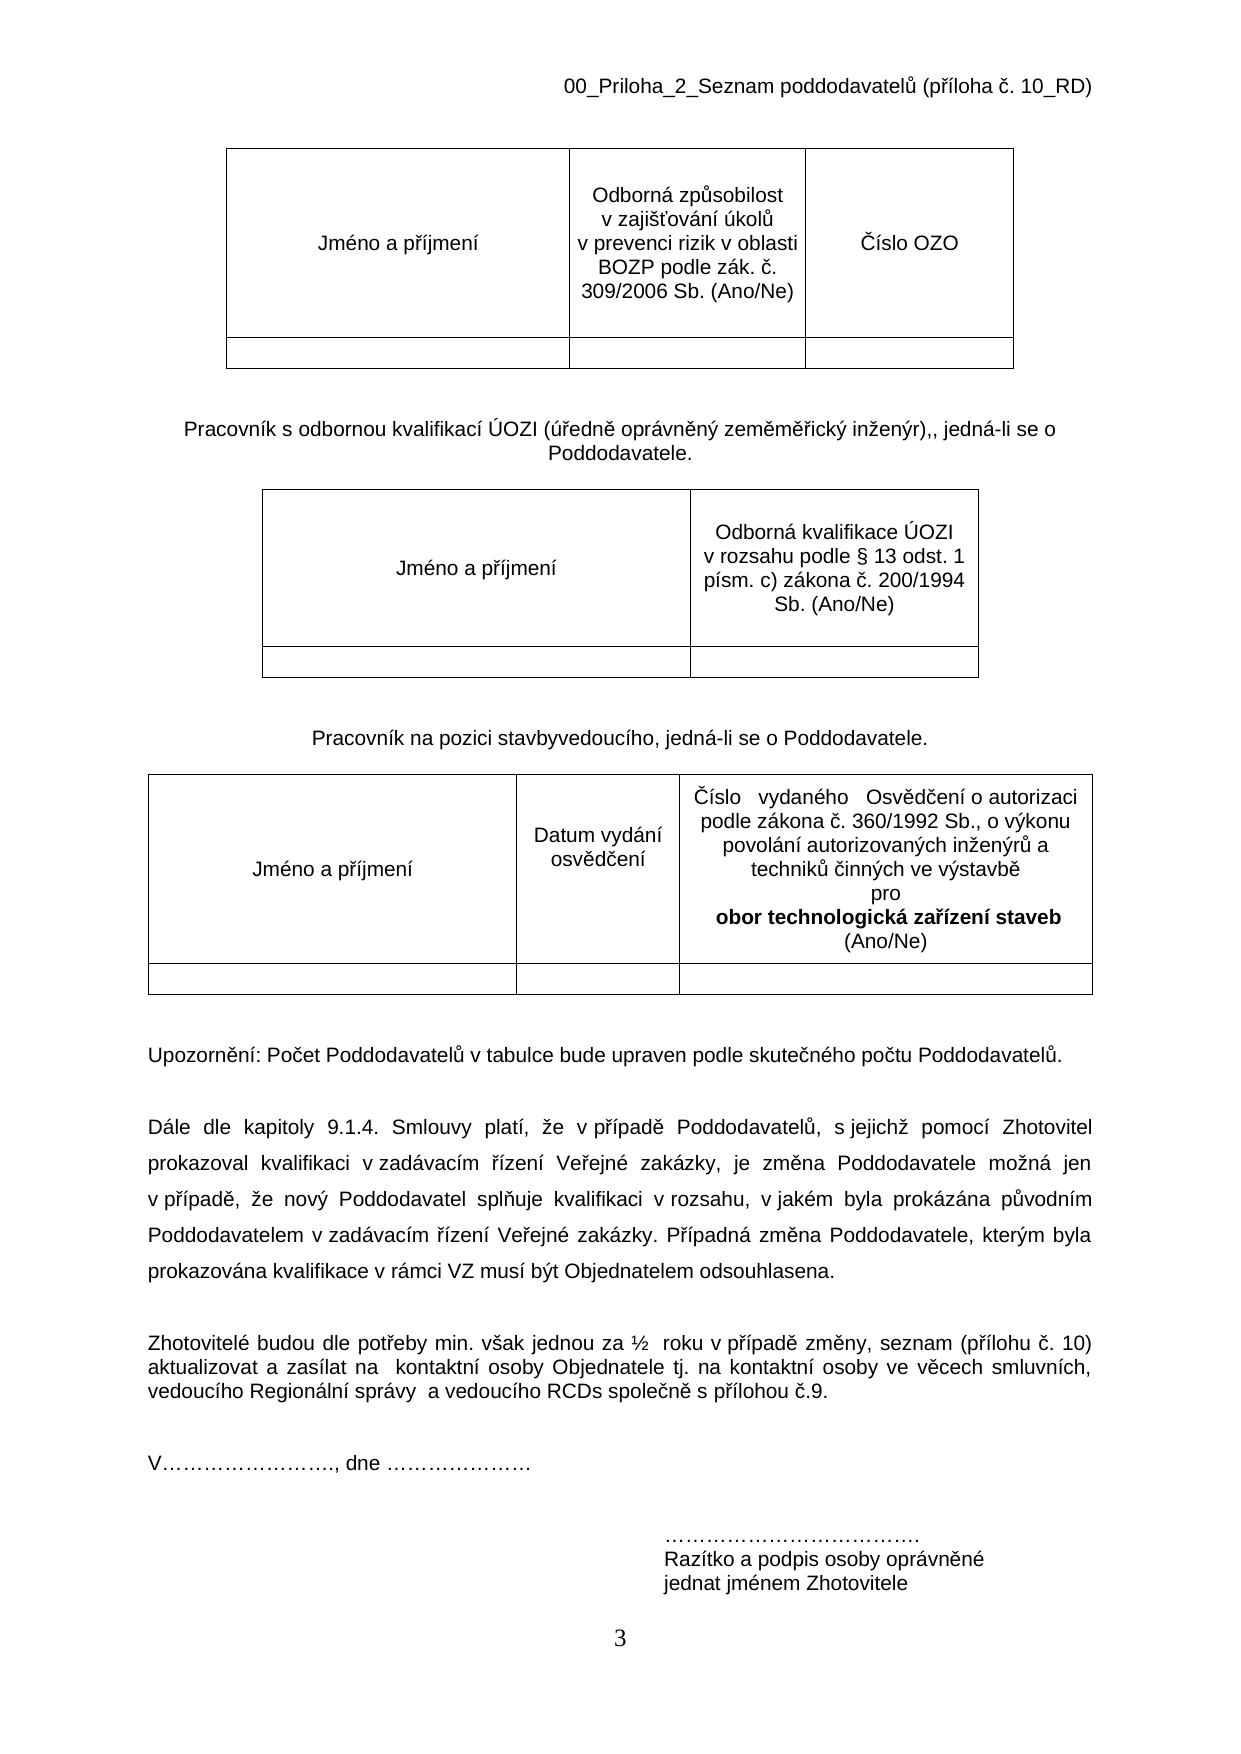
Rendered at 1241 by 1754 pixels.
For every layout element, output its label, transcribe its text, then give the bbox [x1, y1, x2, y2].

table_header Číslo vydaného Osvědčení o autorizaci podle zákona č. 360/1992 Sb., o výkonu povolání autorizovaných inženýrů a techniků činných ve výstavbě pro obor technologická zařízení staveb (Ano/Ne) [680, 775, 1092, 963]
table_header Datum vydání osvědčení [517, 775, 679, 963]
table_cell [263, 647, 690, 677]
text jednat jménem Zhotovitele [589, 1571, 1093, 1595]
table_header Jméno a příjmení [263, 490, 690, 646]
text Upozornění: Počet Poddodavatelů v tabulce bude upraven podle skutečného počtu Poddodavatelů. [148, 1043, 1093, 1067]
text Zhotovitelé budou dle potřeby min. však jednou za ½ roku v případě změny, seznam (přílohu č. 10) aktualizovat a zasílat na kontaktní osoby Objednatele tj. na kontaktní osoby ve věcech smluvních, vedoucího Regionální správy a vedoucího RCDs společně s přílohou č.9. [148, 1331, 1093, 1403]
table_cell [806, 338, 1013, 368]
table_header Odborná kvalifikace ÚOZI v rozsahu podle § 13 odst. 1 písm. c) zákona č. 200/1994 Sb. (Ano/Ne) [691, 490, 978, 646]
table_cell [680, 964, 1092, 994]
table_cell [227, 338, 569, 368]
table_header Číslo OZO [806, 149, 1013, 337]
text Pracovník s odbornou kvalifikací ÚOZI (úředně oprávněný zeměměřický inženýr),, jedná-li se o Poddodavatele. [148, 417, 1093, 465]
text ………………………………. [148, 1523, 1093, 1547]
table_cell [517, 964, 679, 994]
text Razítko a podpis osoby oprávněné [298, 1547, 1093, 1571]
table_cell [570, 338, 805, 368]
table_header Jméno a příjmení [227, 149, 569, 337]
text Dále dle kapitoly 9.1.4. Smlouvy platí, že v případě Poddodavatelů, s jejichž pomocí Zhotovitel prokazoval kvalifikaci v zadávacím řízení Veřejné zakázky, je změna Poddodavatele možná jen v případě, že nový Poddodavatel splňuje kvalifikaci v rozsahu, v jakém byla prokázána původním Poddodavatelem v zadávacím řízení Veřejné zakázky. Případná změna Poddodavatele, kterým byla prokazována kvalifikace v rámci VZ musí být Objednatelem odsouhlasena. [148, 1115, 1093, 1283]
text Pracovník na pozici stavbyvedoucího, jedná-li se o Poddodavatele. [148, 726, 1093, 750]
table_cell [691, 647, 978, 677]
text V……………………., dne ………………… [148, 1451, 1093, 1475]
table_header Jméno a příjmení [149, 775, 516, 963]
table_header Odborná způsobilost v zajišťování úkolů v prevenci rizik v oblasti BOZP podle zák. č. 309/2006 Sb. (Ano/Ne) [570, 149, 805, 337]
table_cell [149, 964, 516, 994]
